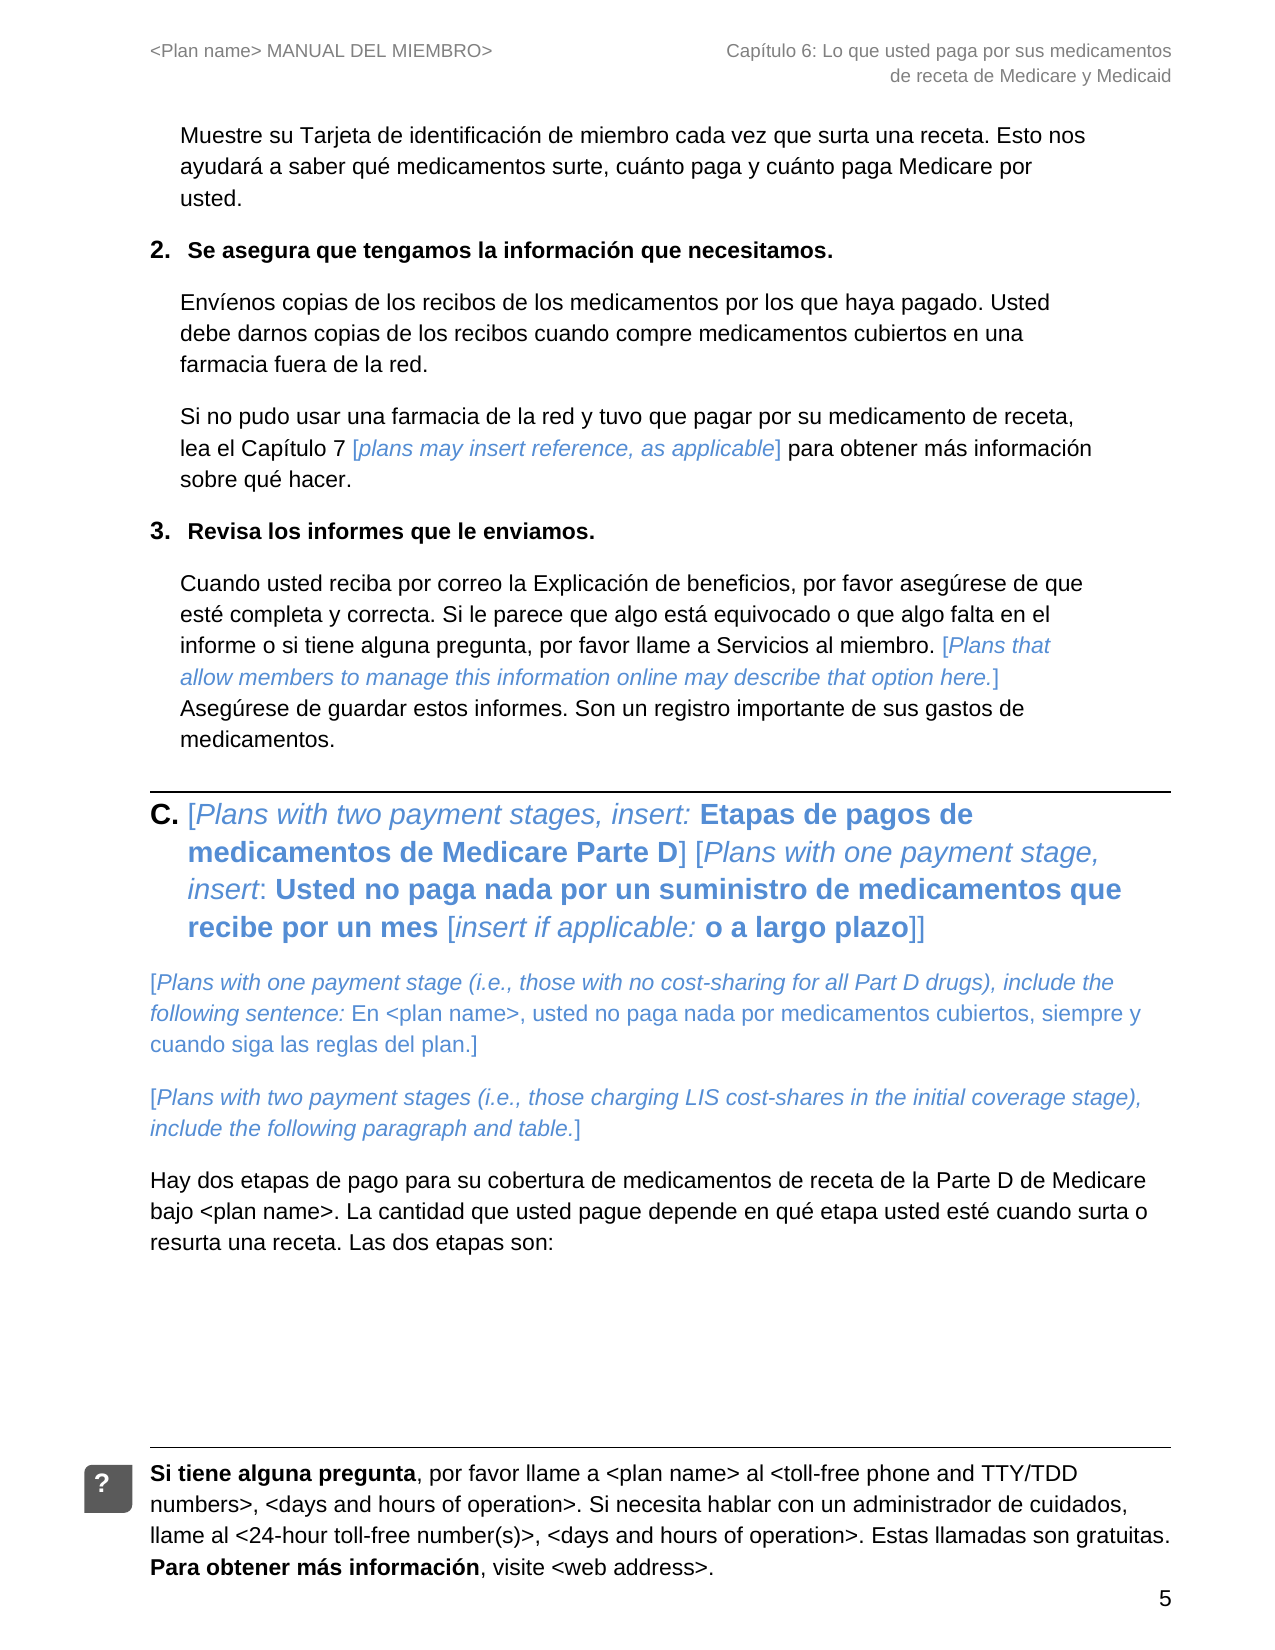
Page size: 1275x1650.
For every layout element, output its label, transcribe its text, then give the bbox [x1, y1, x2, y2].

text [Plans with two payment stages (i.e., those charging LIS cost-shares in the initial coverage stage), include the following paragraph and table.] [150, 1080, 1171, 1142]
list Se asegura que tengamos la información que necesitamos. [150, 233, 1096, 264]
list Revisa los informes que le enviamos. [150, 514, 1096, 546]
list Cuando usted reciba por correo la Explicación de beneficios, por favor asegúrese de que esté completa y correcta. Si le parece que algo está equivocado o que algo falta en el informe o si tiene alguna pregunta, por favor llame a Servicios al miembro. [Plans that allow members to manage this information online may describe that option here.] Asegúrese de guardar estos informes. Son un registro importante de sus gastos de medicamentos. [180, 566, 1096, 754]
list Muestre su Tarjeta de identificación de miembro cada vez que surta una receta. Esto nos ayudará a saber qué medicamentos surte, cuánto paga y cuánto paga Medicare por usted. [180, 118, 1096, 212]
list Envíenos copias de los recibos de los medicamentos por los que haya pagado. Usted debe darnos copias de los recibos cuando compre medicamentos cubiertos en una farmacia fuera de la red. [180, 285, 1096, 379]
text [Plans with one payment stage (i.e., those with no cost-sharing for all Part D drugs), include the following sentence: En <plan name>, usted no paga nada por medicamentos cubiertos, siempre y cuando siga las reglas del plan.] [150, 965, 1171, 1059]
list Si no pudo usar una farmacia de la red y tuvo que pagar por su medicamento de receta, lea el Capítulo 7 [plans may insert reference, as applicable] para obtener más información sobre qué hacer. [180, 400, 1096, 493]
subtitle C. [Plans with two payment stages, insert: Etapas de pagos de medicamentos de Medicare Parte D] [Plans with one payment stage, insert: Usted no paga nada por un suministro de medicamentos que recibe por un mes [insert if applicable: o a largo plazo]] [150, 793, 1171, 944]
text Hay dos etapas de pago para su cobertura de medicamentos de receta de la Parte D de Medicare bajo <plan name>. La cantidad que usted pague depende en qué etapa usted esté cuando surta o resurta una receta. Las dos etapas son: [150, 1163, 1171, 1257]
